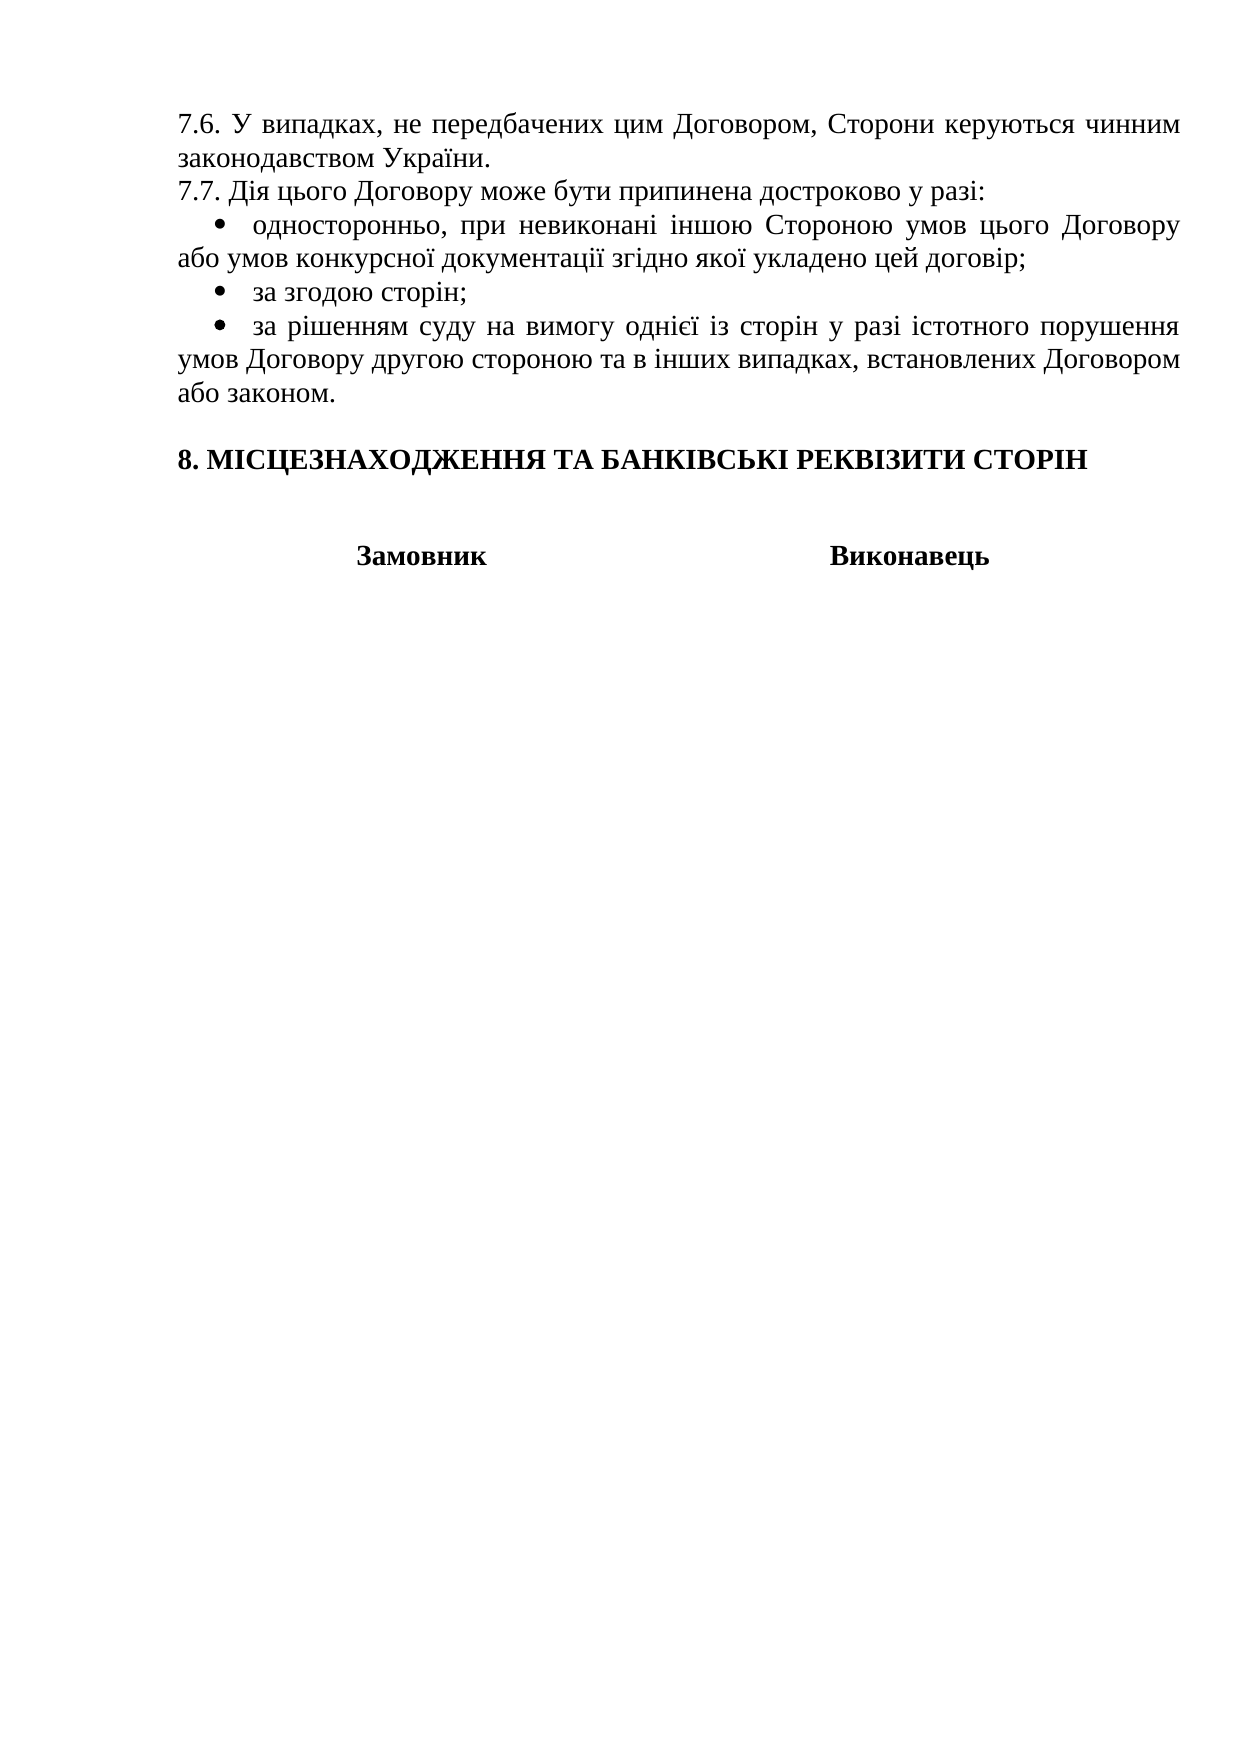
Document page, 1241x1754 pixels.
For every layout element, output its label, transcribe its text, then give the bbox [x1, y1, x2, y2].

table_header Виконавець [666, 538, 1154, 592]
table_header Замовник [177, 538, 666, 592]
text 7.6. У випадках, не передбачених цим Договором, Сторони керуються чинним законодавством України. [177, 106, 1181, 173]
list за рішенням суду на вимогу однієї із сторін у разі істотного порушення умов Договору другою стороною та в інших випадках, встановлених Договором або законом. [177, 308, 1181, 408]
text 8. МІСЦЕЗНАХОДЖЕННЯ ТА БАНКІВСЬКІ РЕКВІЗИТИ СТОРІН [177, 442, 1181, 476]
list односторонньо, при невиконані іншою Стороною умов цього Договору або умов конкурсної документації згідно якої укладено цей договір; [177, 207, 1181, 274]
list за згодою сторін; [177, 274, 1181, 308]
text 7.7. Дія цього Договору може бути припинена достроково у разі: [177, 173, 1181, 207]
